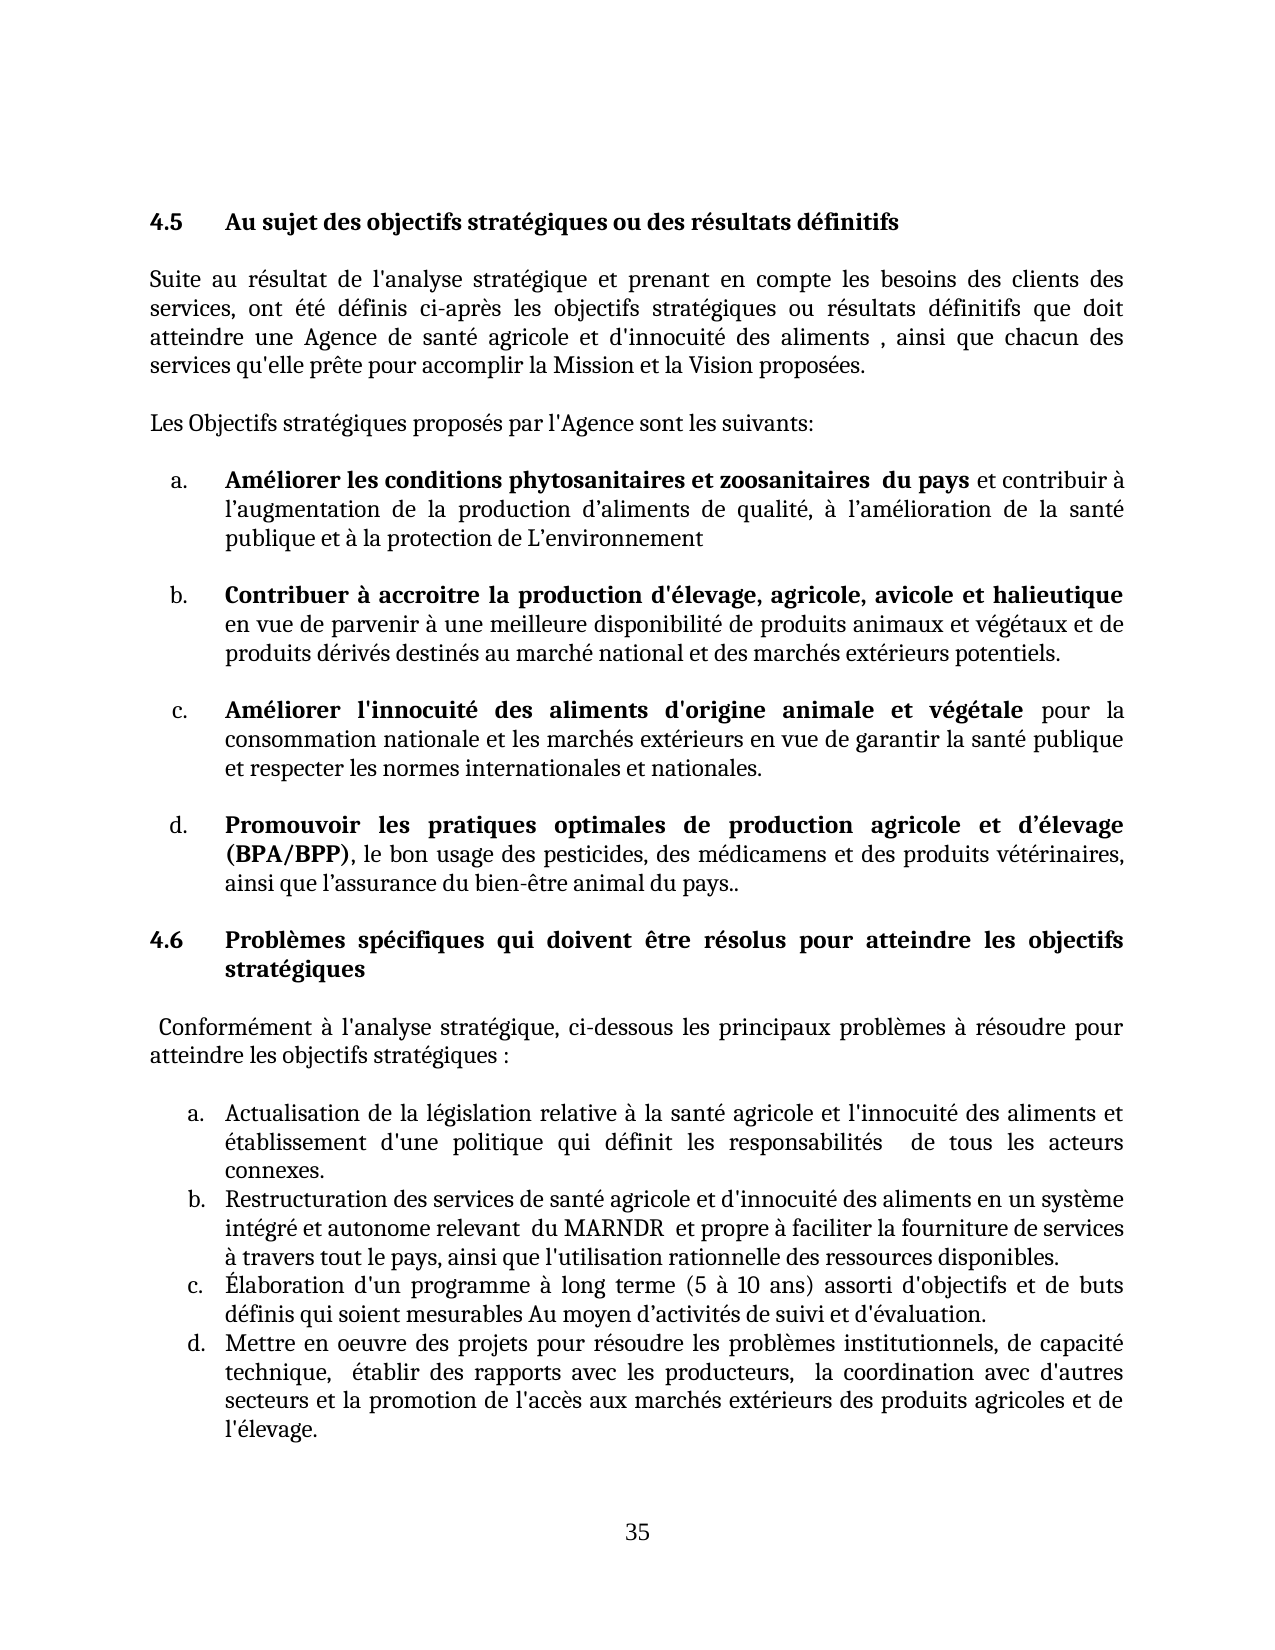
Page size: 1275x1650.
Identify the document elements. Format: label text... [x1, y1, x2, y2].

list Promouvoir les pratiques optimales de production agricole et d’élevage (BPA/BPP), le bon usage des pesticides, des médicamens et des produits vétérinaires, ainsi que l’assurance du bien-être animal du pays.. [187, 811, 1125, 897]
list Mettre en oeuvre des projets pour résoudre les problèmes institutionnels, de capacité technique, établir des rapports avec les producteurs, la coordination avec d'autres secteurs et la promotion de l'accès aux marchés extérieurs des produits agricoles et de l'élevage. [187, 1329, 1125, 1444]
list Les Objectifs stratégiques proposés par l'Agence sont les suivants: [150, 409, 1125, 437]
list 4.6 Problèmes spécifiques qui doivent être résolus pour atteindre les objectifs stratégiques [150, 926, 1125, 984]
list Actualisation de la législation relative à la santé agricole et l'innocuité des aliments et établissement d'une politique qui définit les responsabilités de tous les acteurs connexes. [187, 1099, 1125, 1185]
list Restructuration des services de santé agricole et d'innocuité des aliments en un système intégré et autonome relevant du MARNDR et propre à faciliter la fourniture de services à travers tout le pays, ainsi que l'utilisation rationnelle des ressources disponibles. [187, 1185, 1125, 1271]
list Améliorer les conditions phytosanitaires et zoosanitaires du pays et contribuir à l’augmentation de la production d’aliments de qualité, à l’amélioration de la santé publique et à la protection de L’environnement [187, 466, 1125, 552]
list Améliorer l'innocuité des aliments d'origine animale et végétale pour la consommation nationale et les marchés extérieurs en vue de garantir la santé publique et respecter les normes internationales et nationales. [187, 696, 1125, 782]
list Conformément à l'analyse stratégique, ci-dessous les principaux problèmes à résoudre pour atteindre les objectifs stratégiques : [150, 1012, 1125, 1070]
list Élaboration d'un programme à long terme (5 à 10 ans) assorti d'objectifs et de buts définis qui soient mesurables Au moyen d’activités de suivi et d'évaluation. [187, 1271, 1125, 1329]
list Suite au résultat de l'analyse stratégique et prenant en compte les besoins des clients des services, ont été définis ci-après les objectifs stratégiques ou résultats définitifs que doit atteindre une Agence de santé agricole et d'innocuité des aliments , ainsi que chacun des services qu'elle prête pour accomplir la Mission et la Vision proposées. [150, 265, 1125, 380]
list Contribuer à accroitre la production d'élevage, agricole, avicole et halieutique en vue de parvenir à une meilleure disponibilité de produits animaux et végétaux et de produits dérivés destinés au marché national et des marchés extérieurs potentiels. [187, 581, 1125, 667]
list 4.5 Au sujet des objectifs stratégiques ou des résultats définitifs [150, 207, 1125, 236]
